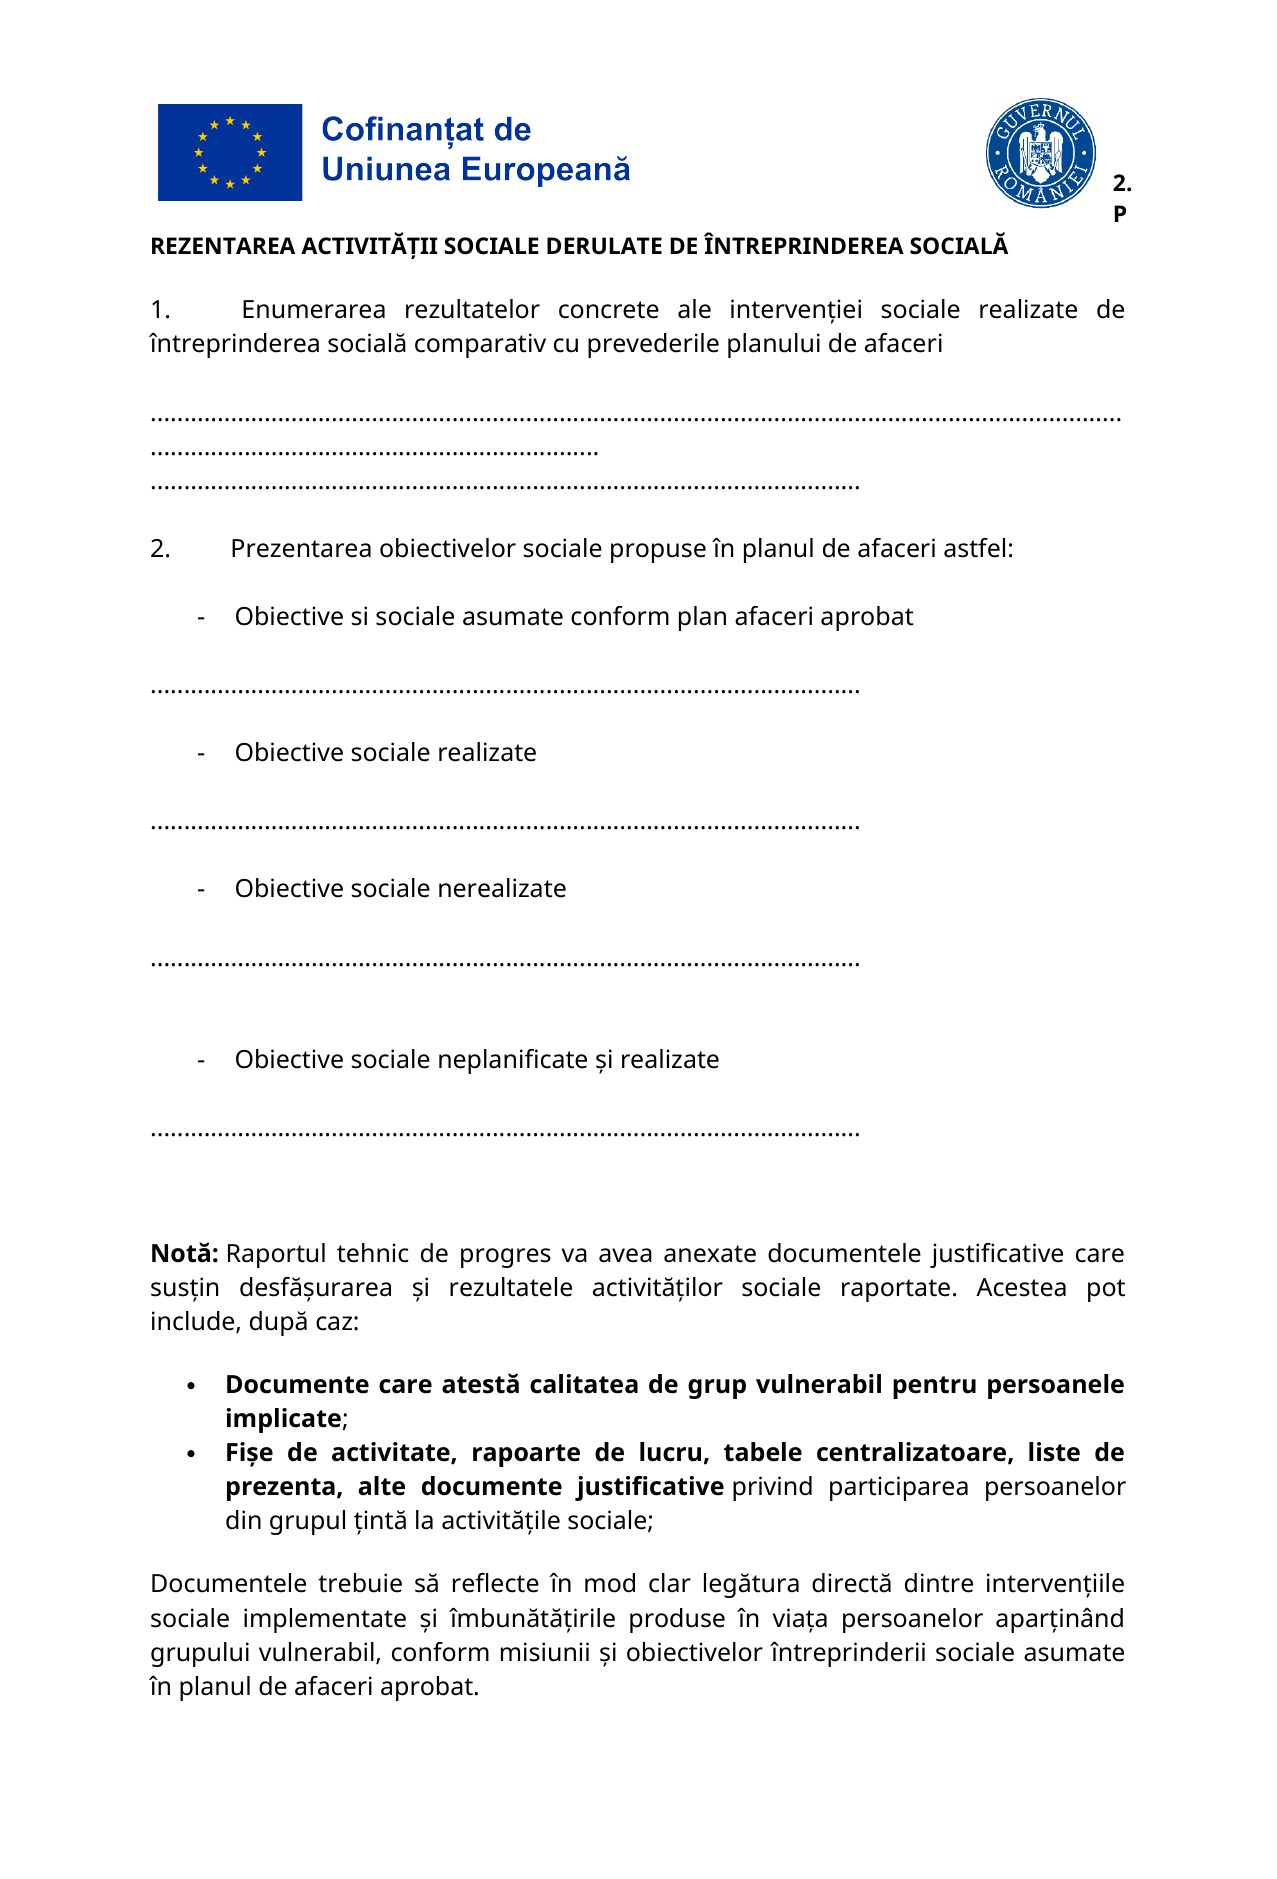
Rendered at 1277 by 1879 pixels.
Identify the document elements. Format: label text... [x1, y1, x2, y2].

list Fișe de activitate, rapoarte de lucru, tabele centralizatoare, liste de prezenta, alte documente justificative privind participarea persoanelor din grupul țintă la activitățile sociale; [187, 1464, 1127, 1566]
list Obiective sociale realizate [197, 735, 1127, 769]
list Obiective sociale nerealizate [197, 871, 1127, 905]
list Obiective si sociale asumate conform plan afaceri aprobat [197, 599, 1127, 633]
text .......................................................................................................... [150, 803, 1127, 837]
list Prezentarea obiectivelor sociale propuse în planul de afaceri astfel: [150, 531, 1127, 564]
picture [984, 96, 1097, 167]
text .......................................................................................................... [150, 1109, 1127, 1144]
list PREZENTAREA ACTIVITĂȚII SOCIALE DERULATE DE ÎNTREPRINDEREA SOCIALĂ [150, 167, 1127, 261]
picture [150, 96, 651, 167]
list .......................................................................................................... [150, 462, 1127, 496]
text .......................................................................................................... [150, 667, 1127, 701]
text Notă: Raportul tehnic de progres va avea anexate documentele justificative care susțin desfășurarea și rezultatele activităților sociale raportate. Acestea pot include, după caz: [150, 1235, 1127, 1337]
text Documentele trebuie să reflecte în mod clar legătura directă dintre intervențiile sociale implementate și îmbunătățirile produse în viața persoanelor aparținând grupului vulnerabil, conform misiunii și obiectivelor întreprinderii sociale asumate în planul de afaceri aprobat. [150, 1595, 1127, 1732]
list Enumerarea rezultatelor concrete ale intervenției sociale realizate de întreprinderea socială comparativ cu prevederile planului de afaceri [150, 292, 1127, 360]
list .................................................................................................................................................................................................................... [150, 394, 1127, 462]
list Documente care atestă calitatea de grup vulnerabil pentru persoanele implicate; [187, 1367, 1127, 1435]
text .......................................................................................................... [150, 939, 1127, 973]
list Obiective sociale neplanificate și realizate [197, 1041, 1127, 1076]
